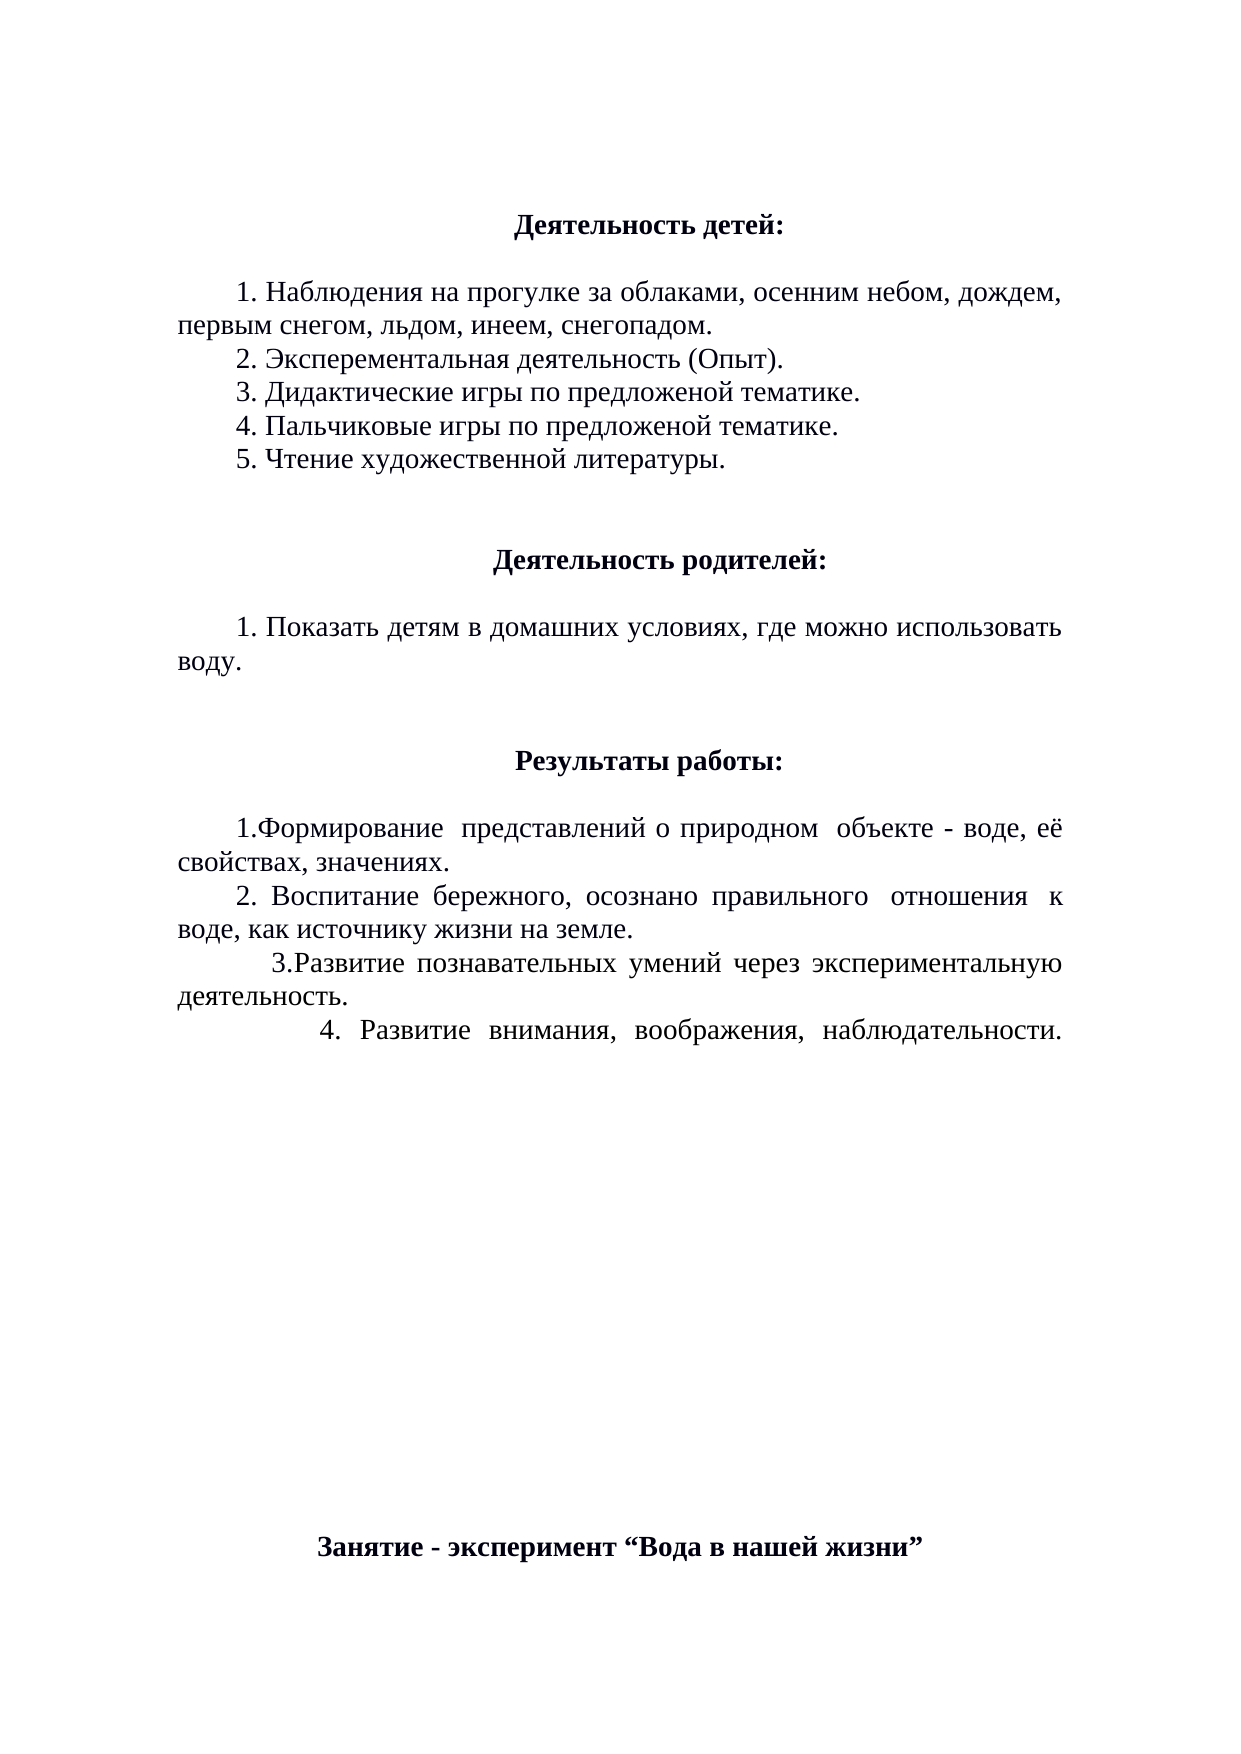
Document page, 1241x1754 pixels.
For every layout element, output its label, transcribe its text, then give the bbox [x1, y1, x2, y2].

text 5. Чтение художественной литературы. [177, 442, 1063, 475]
text 4. Развитие внимания, воображения, наблюдательности. [177, 1012, 1063, 1069]
text Результаты работы: [177, 743, 1063, 777]
text 4. Пальчиковые игры по предложеной тематике. [177, 408, 1063, 442]
text 3. Дидактические игры по предложеной тематике. [177, 374, 1063, 408]
text 1. Наблюдения на прогулке за облаками, осенним небом, дождем, первым снегом, льдом, инеем, снегопадом. [177, 274, 1063, 341]
text Деятельность детей: [177, 207, 1063, 240]
text 1.Формирование представлений о природном объекте - воде, её свойствах, значениях. [177, 811, 1063, 878]
text 1. Показать детям в домашних условиях, где можно использовать воду. [177, 609, 1063, 676]
text 2. Эксперементальная деятельность (Опыт). [177, 341, 1063, 374]
text Деятельность родителей: [177, 542, 1063, 576]
text 2. Воспитание бережного, осознано правильного отношения к воде, как источнику жизни на земле. [177, 878, 1063, 945]
text Занятие - эксперимент “Вода в нашей жизни” [177, 1496, 1063, 1563]
text 3.Развитие познавательных умений через экспериментальную деятельность. [177, 945, 1063, 1012]
